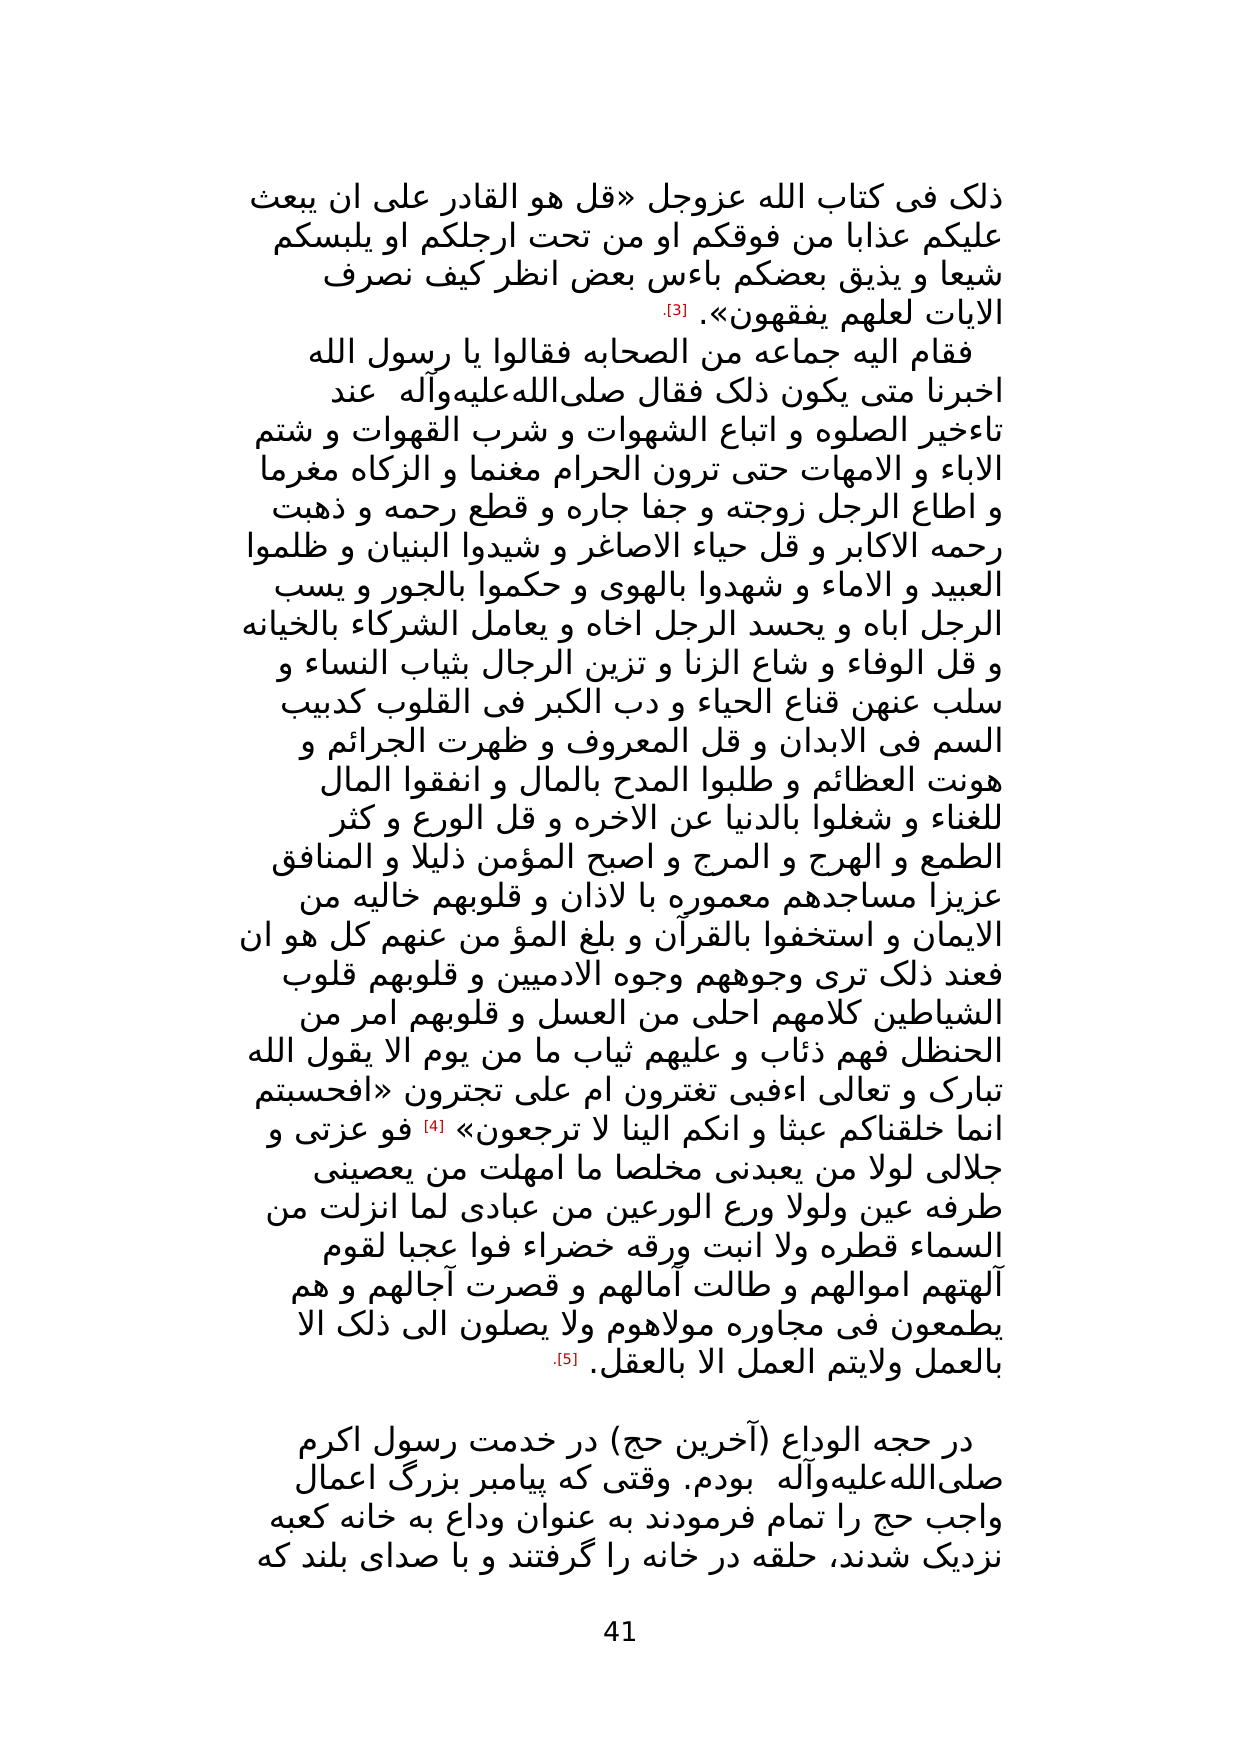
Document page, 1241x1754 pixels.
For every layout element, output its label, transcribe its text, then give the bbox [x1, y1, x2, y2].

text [236, 177, 1004, 333]
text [236, 1420, 1004, 1575]
text فقام الیه جماعه من الصحابه فقالوا یا رسول الله اخبرنا متی یکون ذلک فقال صلى‌الله‌عليه‌وآله عند تاءخیر الصلوه و اتباع الشهوات و شرب القهوات و شتم الاباء و الامهات حتی ترون الحرام مغنما و الزکاه مغرما و اطاع الرجل زوجته و جفا جاره و قطع رحمه و ذهبت رحمه الاکابر و قل حیاء الاصاغر و شیدوا البنیان و ظلموا العبید و الاماء و شهدوا بالهوی و حکموا بالجور و یسب الرجل اباه و یحسد الرجل اخاه و یعامل الشرکاء بالخیانه و قل الوفاء و شاع الزنا و تزین الرجال بثیاب النساء و سلب عنهن قناع الحیاء و دب الکبر فی القلوب کدبیب السم فی الابدان و قل المعروف و ظهرت الجرائم و هونت العظائم و طلبوا المدح بالمال و انفقوا المال للغناء و شغلوا بالدنیا عن الاخره و قل الورع و کثر الطمع و الهرج و المرج و اصبح المؤمن ذلیلا و المنافق عزیزا مساجدهم معموره با لاذان و قلوبهم خالیه من الایمان و استخفوا بالقرآن و بلغ المؤ من عنهم کل هو ان فعند ذلک تری وجوههم وجوه الادمیین و قلوبهم قلوب الشیاطین کلامهم احلی من العسل و قلوبهم امر من الحنظل فهم ذئاب و علیهم ثیاب ما من یوم الا یقول الله تبارک و تعالی اءفبی تغترون ام علی تجترون «افحسبتم انما خلقناکم عبثا و انکم الینا لا ترجعون» [4] فو عزتی و جلالی لولا من یعبدنی مخلصا ما امهلت من یعصینی طرفه عین ولولا ورع الورعین من عبادی لما انزلت من السماء قطره ولا انبت ورقه خضراء فوا عجبا لقوم آلهتهم اموالهم و طالت آمالهم و قصرت آجالهم و هم یطمعون فی مجاوره مولاهوم ولا یصلون الی ذلک الا بالعمل ولایتم العمل الا بالعقل. [5]. [236, 333, 1004, 1382]
